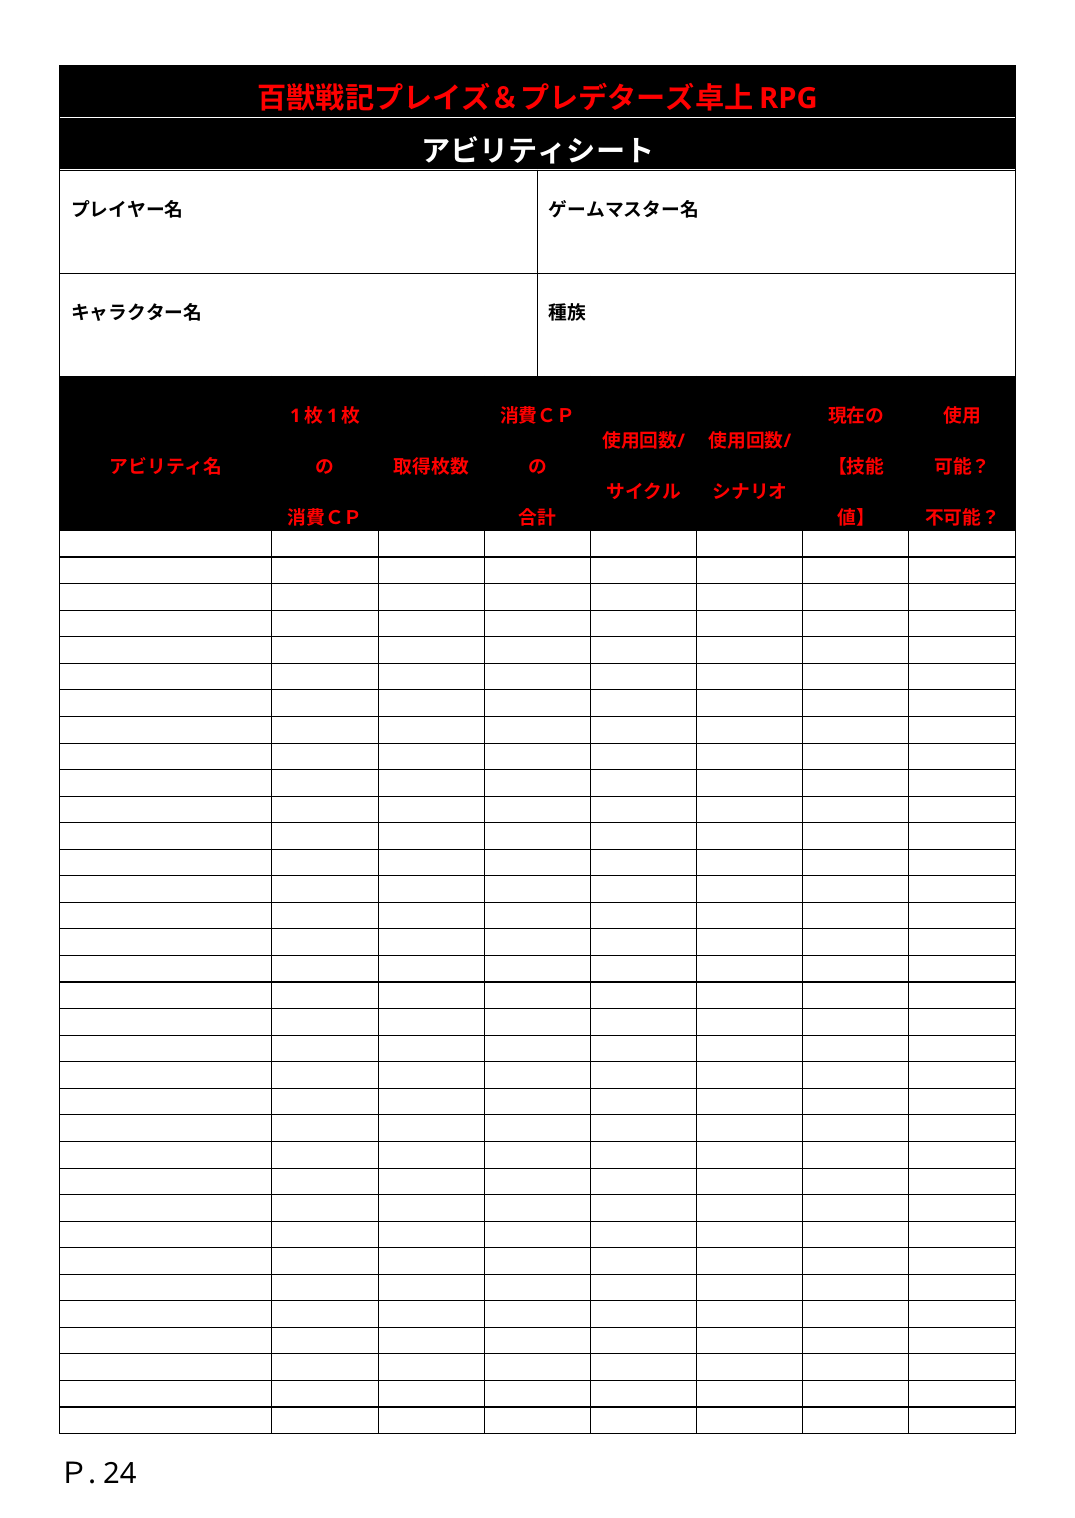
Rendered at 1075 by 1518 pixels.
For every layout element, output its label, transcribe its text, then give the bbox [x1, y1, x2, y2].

table_cell [697, 1222, 802, 1247]
table_cell [485, 850, 590, 875]
table_cell [591, 1354, 696, 1380]
table_cell [909, 690, 1015, 716]
table_cell [803, 929, 908, 955]
table_cell [697, 797, 802, 822]
table_cell [272, 1222, 378, 1247]
table_cell [379, 1222, 484, 1247]
table_cell [591, 797, 696, 822]
table_cell [60, 770, 271, 796]
table_cell [485, 558, 590, 583]
table_cell [909, 1222, 1015, 1247]
table_cell [485, 956, 590, 981]
table_cell [485, 983, 590, 1008]
table_cell [485, 1009, 590, 1034]
table_cell [60, 558, 271, 583]
table_cell [909, 983, 1015, 1008]
table_cell [379, 1248, 484, 1274]
table_cell [909, 744, 1015, 769]
table_cell [591, 1142, 696, 1167]
table_cell [485, 1301, 590, 1327]
table_cell [60, 1036, 271, 1061]
table_cell [591, 717, 696, 742]
table_cell [272, 1089, 378, 1114]
table_cell [909, 584, 1015, 609]
table_cell 使用回数/サイクル [591, 377, 696, 530]
table_cell [60, 1275, 271, 1300]
table_cell [803, 1328, 908, 1353]
table_cell [485, 823, 590, 849]
table_cell [272, 823, 378, 849]
table_cell [697, 690, 802, 716]
table_cell [909, 1115, 1015, 1141]
table_cell [909, 797, 1015, 822]
table_cell [803, 664, 908, 689]
table_cell [697, 823, 802, 849]
table_cell [591, 929, 696, 955]
table_cell [379, 1089, 484, 1114]
table_cell [60, 1301, 271, 1327]
table_cell [60, 690, 271, 716]
table_cell [379, 876, 484, 902]
table_cell [485, 611, 590, 636]
table_cell [803, 1301, 908, 1327]
table_cell [60, 1142, 271, 1167]
table_cell キャラクター名 [60, 274, 537, 376]
table_cell [909, 1036, 1015, 1061]
table_cell [60, 1089, 271, 1114]
table_cell [591, 1248, 696, 1274]
table_cell [60, 1354, 271, 1380]
table_cell 使用回数/シナリオ [697, 377, 802, 530]
table_cell [803, 584, 908, 609]
table_cell [60, 1222, 271, 1247]
table_cell [379, 558, 484, 583]
table_cell [485, 717, 590, 742]
table_cell [272, 1301, 378, 1327]
table_cell [803, 770, 908, 796]
table_cell [60, 1328, 271, 1353]
table_cell [272, 1062, 378, 1088]
table_cell [591, 637, 696, 663]
table_cell [485, 903, 590, 928]
table_cell [591, 823, 696, 849]
table_cell [272, 1115, 378, 1141]
table_cell [379, 1381, 484, 1406]
table_cell [60, 744, 271, 769]
table_cell [909, 611, 1015, 636]
table_cell [272, 1195, 378, 1221]
table_cell [697, 1408, 802, 1433]
table_cell [272, 956, 378, 981]
table_cell [379, 850, 484, 875]
table_cell [485, 531, 590, 556]
table_cell [485, 1169, 590, 1194]
table_cell [485, 1036, 590, 1061]
table_cell [485, 1275, 590, 1300]
table_cell [591, 770, 696, 796]
table_cell [272, 531, 378, 556]
table_cell [697, 770, 802, 796]
table_cell [60, 823, 271, 849]
table_cell [591, 1115, 696, 1141]
table_cell [379, 531, 484, 556]
table_cell [909, 637, 1015, 663]
table_cell [379, 903, 484, 928]
table_cell [697, 717, 802, 742]
table_cell [591, 1301, 696, 1327]
table_cell [60, 929, 271, 955]
table_cell [909, 558, 1015, 583]
table_cell [379, 1036, 484, 1061]
table_cell [379, 823, 484, 849]
table_cell [591, 558, 696, 583]
table_cell [803, 1354, 908, 1380]
table_cell [909, 1248, 1015, 1274]
table_cell [485, 929, 590, 955]
table_cell [909, 1381, 1015, 1406]
table_cell [60, 797, 271, 822]
table_cell [60, 983, 271, 1008]
table_cell [697, 1089, 802, 1114]
table_cell [591, 1036, 696, 1061]
table_cell [803, 558, 908, 583]
table_cell [379, 1301, 484, 1327]
table_cell [697, 850, 802, 875]
table_cell [803, 850, 908, 875]
table_cell [591, 1328, 696, 1353]
table_cell [272, 1169, 378, 1194]
table_cell [803, 823, 908, 849]
table_cell 使用 可能？ 不可能？ [909, 377, 1015, 530]
table_cell [697, 956, 802, 981]
table_cell [909, 1009, 1015, 1034]
table_cell [803, 956, 908, 981]
table_cell [272, 770, 378, 796]
table_cell アビリティシート [60, 119, 1015, 169]
table_cell [803, 903, 908, 928]
table_cell 取得枚数 [379, 377, 484, 530]
table_cell [909, 1169, 1015, 1194]
table_cell 種族 [538, 274, 1015, 376]
table_cell [591, 1195, 696, 1221]
table_cell [803, 1009, 908, 1034]
table_cell [803, 717, 908, 742]
table_cell [272, 1009, 378, 1034]
table_cell [60, 876, 271, 902]
table_cell [909, 903, 1015, 928]
table_cell [379, 797, 484, 822]
table_cell [591, 1222, 696, 1247]
table_cell [803, 1222, 908, 1247]
table_cell [272, 1381, 378, 1406]
table_cell [60, 1195, 271, 1221]
table_cell [591, 850, 696, 875]
table_cell [803, 1408, 908, 1433]
table_cell [485, 1142, 590, 1167]
table_cell [803, 1169, 908, 1194]
table_cell [485, 690, 590, 716]
table_cell [485, 664, 590, 689]
table_cell [909, 1301, 1015, 1327]
table_cell [60, 1009, 271, 1034]
table_cell [60, 584, 271, 609]
table_cell [591, 611, 696, 636]
table_cell [803, 1275, 908, 1300]
table_cell ゲームマスター名 [538, 171, 1015, 273]
table_cell [803, 531, 908, 556]
table_cell [485, 1089, 590, 1114]
table_cell [379, 770, 484, 796]
table_cell [379, 637, 484, 663]
table_cell [803, 1062, 908, 1088]
table_cell [591, 1062, 696, 1088]
table_cell [272, 903, 378, 928]
table_cell [591, 690, 696, 716]
table_cell [485, 876, 590, 902]
table_cell [803, 1036, 908, 1061]
table_cell [591, 584, 696, 609]
table_cell [697, 1009, 802, 1034]
table_cell [272, 876, 378, 902]
table_cell [379, 611, 484, 636]
table_cell [697, 1328, 802, 1353]
table_cell [591, 744, 696, 769]
table_cell [803, 1089, 908, 1114]
table_cell [803, 744, 908, 769]
table_cell [379, 956, 484, 981]
table_cell [591, 1089, 696, 1114]
table_cell [909, 770, 1015, 796]
table_cell [272, 1142, 378, 1167]
table_cell [591, 531, 696, 556]
table_cell [697, 1354, 802, 1380]
table_cell [60, 850, 271, 875]
table_cell [272, 664, 378, 689]
table_cell [272, 690, 378, 716]
table_cell [803, 983, 908, 1008]
table_cell [272, 611, 378, 636]
table_cell [379, 1169, 484, 1194]
table_cell [60, 1248, 271, 1274]
table_cell [272, 850, 378, 875]
table_cell [60, 611, 271, 636]
table_cell [485, 1408, 590, 1433]
table_cell [485, 1354, 590, 1380]
table_cell [591, 983, 696, 1008]
table_cell アビリティ名 [60, 377, 271, 530]
table_cell [379, 1009, 484, 1034]
table_cell [909, 1195, 1015, 1221]
table_cell [909, 664, 1015, 689]
table_cell [485, 1328, 590, 1353]
table_cell [697, 1062, 802, 1088]
table_cell [697, 611, 802, 636]
table_cell [379, 1142, 484, 1167]
table_cell [909, 876, 1015, 902]
table_cell [272, 1328, 378, 1353]
table_cell [803, 1195, 908, 1221]
table_cell [60, 717, 271, 742]
table_cell [485, 637, 590, 663]
table_cell [591, 1408, 696, 1433]
table_cell [379, 584, 484, 609]
table_cell [697, 1248, 802, 1274]
table_cell [485, 770, 590, 796]
table_cell [60, 637, 271, 663]
table_cell [697, 1036, 802, 1061]
table_cell [909, 531, 1015, 556]
table_cell [379, 1328, 484, 1353]
table_cell [909, 1062, 1015, 1088]
table_cell [909, 1142, 1015, 1167]
table_cell [485, 1381, 590, 1406]
table_cell [379, 929, 484, 955]
table_cell [697, 531, 802, 556]
table_cell [485, 1062, 590, 1088]
table_cell [591, 903, 696, 928]
table_cell [272, 637, 378, 663]
table_cell [379, 744, 484, 769]
table_cell [591, 1275, 696, 1300]
table_cell [591, 956, 696, 981]
table_cell [803, 1248, 908, 1274]
table_cell [697, 1381, 802, 1406]
table_cell [60, 1381, 271, 1406]
table_cell [803, 876, 908, 902]
table_cell [909, 850, 1015, 875]
table_cell [272, 558, 378, 583]
table_cell [591, 1381, 696, 1406]
table_cell [272, 1275, 378, 1300]
table_cell [485, 1195, 590, 1221]
table_cell [485, 1115, 590, 1141]
table_cell 現在の 【技能値】 [803, 377, 908, 530]
table_cell [909, 1354, 1015, 1380]
table_cell [272, 797, 378, 822]
table_cell [803, 1142, 908, 1167]
table_cell [697, 1115, 802, 1141]
table_cell [591, 1009, 696, 1034]
table_cell [697, 637, 802, 663]
table_cell [803, 1381, 908, 1406]
table_cell [909, 1328, 1015, 1353]
table_cell [697, 558, 802, 583]
table_cell [697, 876, 802, 902]
table_cell [60, 531, 271, 556]
table_cell [591, 664, 696, 689]
table_cell [60, 1169, 271, 1194]
table_cell [697, 983, 802, 1008]
table_cell [697, 1275, 802, 1300]
table_cell [697, 664, 802, 689]
table_cell [697, 584, 802, 609]
table_cell [803, 611, 908, 636]
table_cell [379, 690, 484, 716]
table_cell [272, 1248, 378, 1274]
table_cell [272, 584, 378, 609]
table_cell [60, 903, 271, 928]
table_cell [909, 956, 1015, 981]
table_cell [909, 1275, 1015, 1300]
table_cell [272, 717, 378, 742]
table_cell [591, 876, 696, 902]
table_cell [909, 1089, 1015, 1114]
table_cell [60, 1115, 271, 1141]
table_cell [697, 1301, 802, 1327]
table_cell [272, 744, 378, 769]
table_cell [379, 1195, 484, 1221]
table_cell [803, 1115, 908, 1141]
table_cell [909, 717, 1015, 742]
table_cell [485, 744, 590, 769]
table_cell [591, 1169, 696, 1194]
table_cell [909, 823, 1015, 849]
table_cell 消費ＣＰの 合計 [485, 377, 590, 530]
table_cell [697, 1142, 802, 1167]
table_cell [379, 1062, 484, 1088]
table_cell [60, 664, 271, 689]
table_header 百獣戦記プレイズ＆プレデターズ卓上RPG [60, 66, 1015, 117]
table_cell [485, 1222, 590, 1247]
table_cell [379, 717, 484, 742]
table_cell [379, 1115, 484, 1141]
table_cell [697, 1169, 802, 1194]
table_cell [379, 664, 484, 689]
table_cell [272, 1036, 378, 1061]
table_cell [803, 637, 908, 663]
table_cell [909, 1408, 1015, 1433]
table_cell [379, 1275, 484, 1300]
table_cell [485, 797, 590, 822]
table_cell [697, 929, 802, 955]
table_cell [272, 1408, 378, 1433]
table_cell [485, 1248, 590, 1274]
table_cell [379, 1354, 484, 1380]
table_cell [379, 983, 484, 1008]
table_cell [379, 1408, 484, 1433]
table_cell [697, 1195, 802, 1221]
table_cell [909, 929, 1015, 955]
table_cell [60, 956, 271, 981]
table_cell [272, 1354, 378, 1380]
table_cell [697, 903, 802, 928]
table_cell [272, 983, 378, 1008]
table_cell プレイヤー名 [60, 171, 537, 273]
table_cell [60, 1062, 271, 1088]
table_cell [60, 1408, 271, 1433]
table_cell [803, 690, 908, 716]
table_cell [485, 584, 590, 609]
table_cell [272, 929, 378, 955]
table_cell [803, 797, 908, 822]
table_cell 1枚1枚の 消費ＣＰ [272, 377, 378, 530]
table_cell [697, 744, 802, 769]
